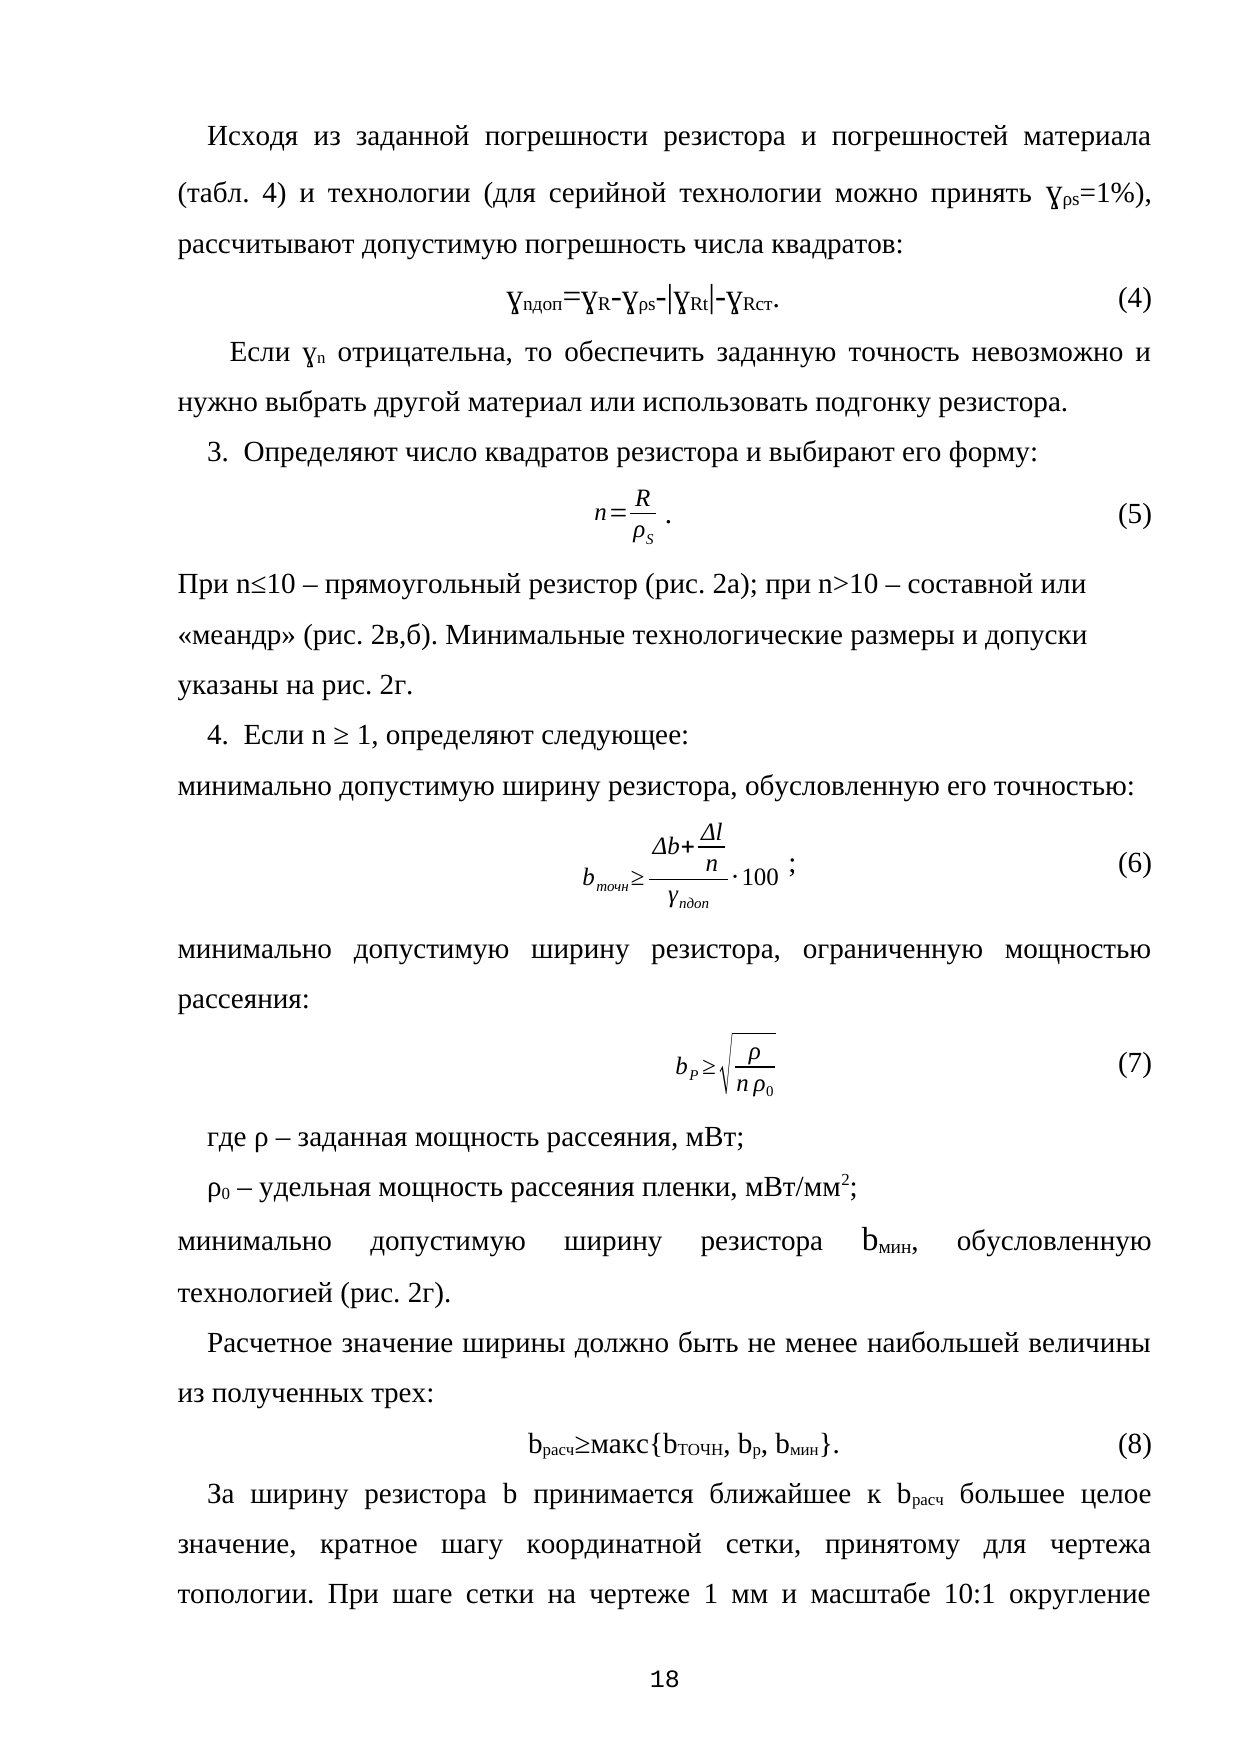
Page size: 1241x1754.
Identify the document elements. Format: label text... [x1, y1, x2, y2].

text минимально допустимую ширину резистора, обусловленную его точностью: [177, 768, 1152, 801]
text ; (6) [232, 818, 1152, 912]
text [177, 1476, 1152, 1610]
text где ρ – заданная мощность рассеяния, мВт; [177, 1119, 1152, 1153]
text Исходя из заданной погрешности резистора и погрешностей материала (табл. 4) и технологии (для серийной технологии можно принять ɣρs=1%), рассчитывают допустимую погрешность числа квадратов: [177, 118, 1152, 259]
text . (5) [177, 485, 1152, 547]
text минимально допустимую ширину резистора, ограниченную мощностью рассеяния: [177, 931, 1152, 1015]
list Определяют число квадратов резистора и выбирают его форму: [177, 434, 1152, 468]
text ɣnдоп=ɣR-ɣρs-|ɣRt|-ɣRст. (4) [177, 276, 1152, 314]
text Расчетное значение ширины должно быть не менее наибольшей величины из полученных трех: [177, 1325, 1152, 1409]
text ρ0 – удельная мощность рассеяния пленки, мВт/мм2; [177, 1169, 1152, 1203]
text минимально допустимую ширину резистора bмин, обусловленную технологией (рис. 2г). [177, 1220, 1152, 1308]
text Если ɣn отрицательна, то обеспечить заданную точность невозможно и нужно выбрать другой материал или использовать подгонку резистора. [177, 334, 1152, 418]
list Если n ≥ 1, определяют следующее: [177, 717, 1152, 751]
text (7) [177, 1032, 1152, 1100]
text При n≤10 – прямоугольный резистор (рис. 2а); при n>10 – составной или «меандр» (рис. 2в,б). Минимальные технологические размеры и допуски указаны на рис. 2г. [177, 567, 1152, 701]
text bрасч≥макс{bТОЧН, bр, bмин}. (8) [177, 1426, 1152, 1459]
